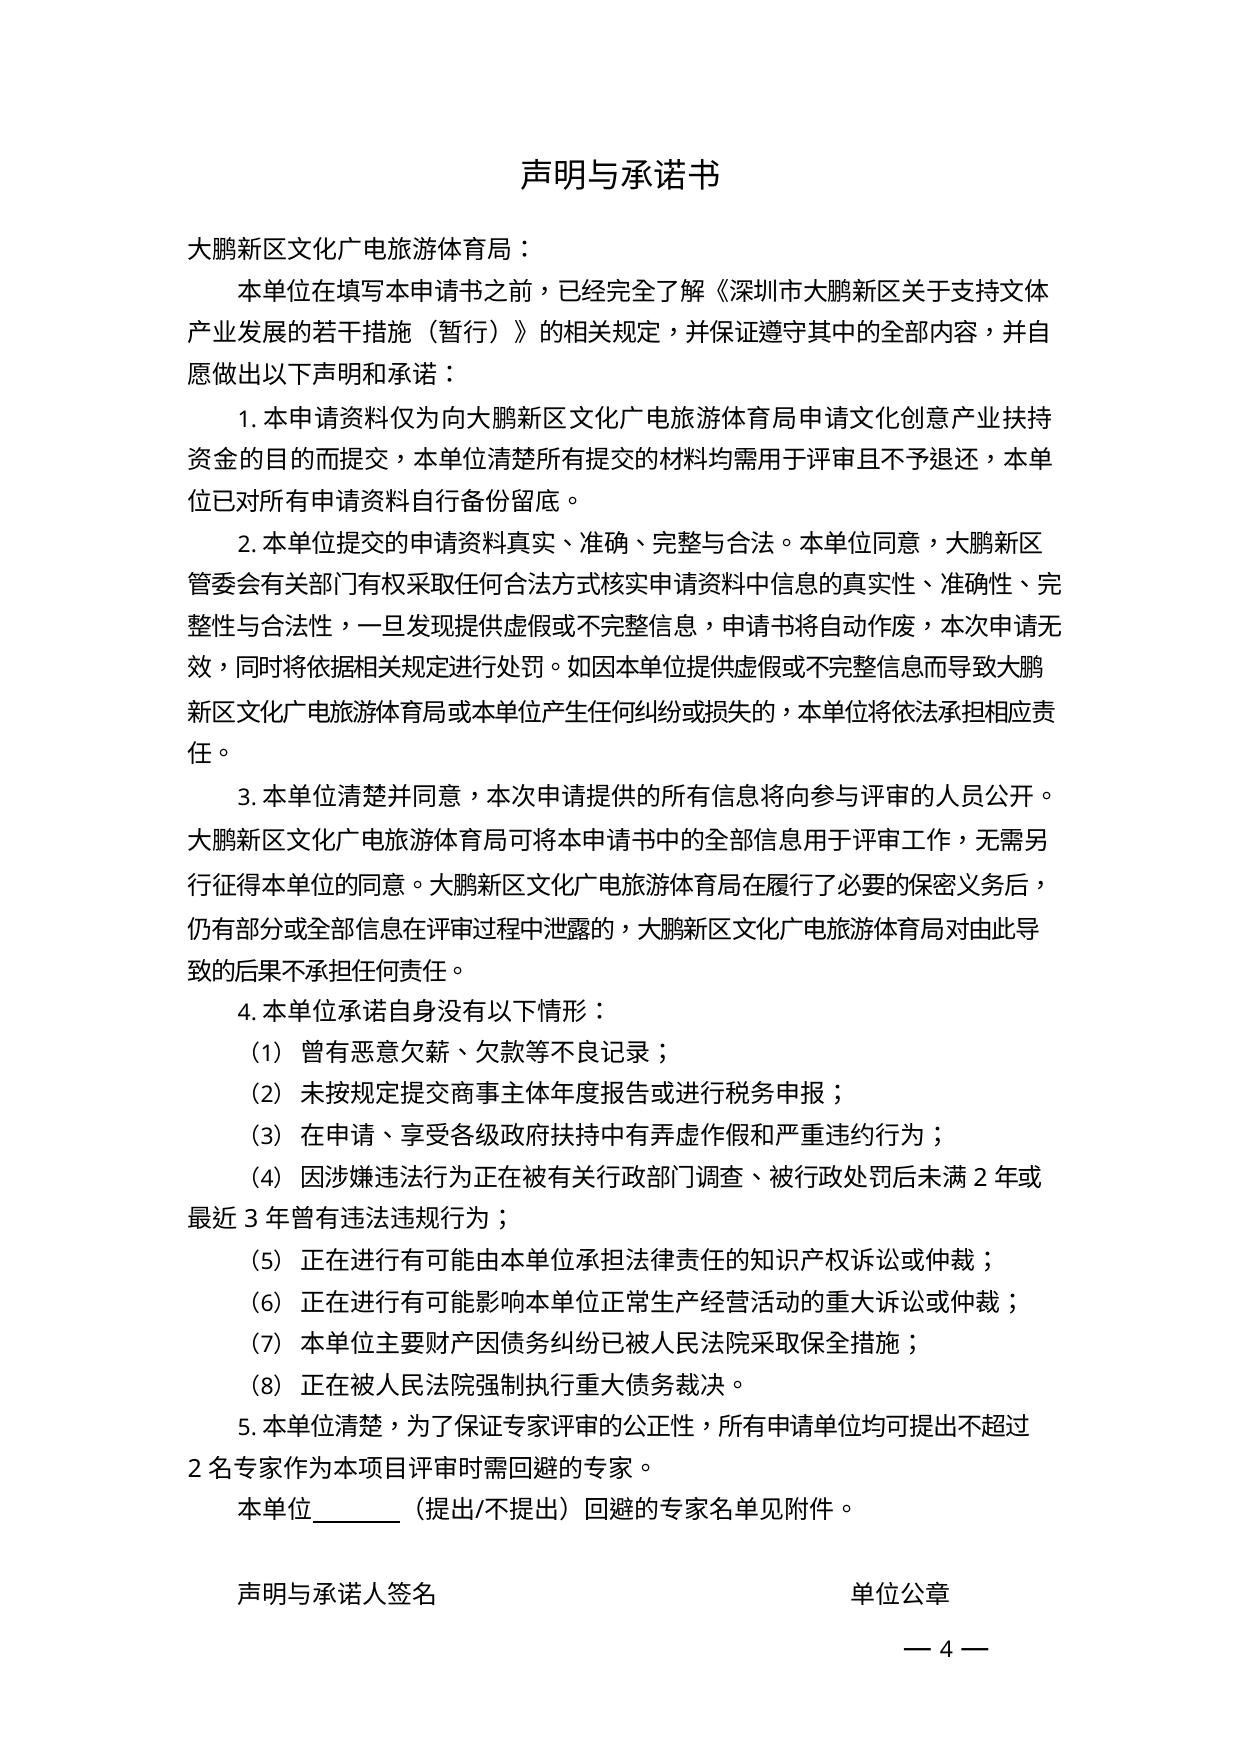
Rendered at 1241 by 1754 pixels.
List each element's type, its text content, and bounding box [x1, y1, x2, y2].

text 本单位 （提出/不提出）回避的专家名单见附件。 [237, 1492, 1165, 1526]
list 在申请、享受各级政府扶持中有弄虚作假和严重违约行为； [237, 1118, 1165, 1152]
list 正在进行有可能影响本单位正常生产经营活动的重大诉讼或仲裁； [237, 1284, 1165, 1318]
text 声明与承诺人签名 单位公章 [237, 1576, 1165, 1610]
list 本单位主要财产因债务纠纷已被人民法院采取保全措施； [237, 1326, 1165, 1360]
list 正在被人民法院强制执行重大债务裁决。 [237, 1367, 1165, 1401]
text 2 名专家作为本项目评审时需回避的专家。 [187, 1451, 1165, 1484]
list 未按规定提交商事主体年度报告或进行税务申报； [237, 1076, 1165, 1110]
list 正在进行有可能由本单位承担法律责任的知识产权诉讼或仲裁； [237, 1242, 1165, 1276]
list 本申请资料仅为向大鹏新区文化广电旅游体育局申请文化创意产业扶持资金的目的而提交，本单位清楚所有提交的材料均需用于评审且不予退还，本单位已对所有申请资料自行备份留底。 [187, 398, 1053, 518]
list 本单位清楚，为了保证专家评审的公正性，所有申请单位均可提出不超过 [237, 1409, 1165, 1443]
text 声明与承诺书 [181, 152, 1059, 197]
list 因涉嫌违法行为正在被有关行政部门调查、被行政处罚后未满 2 年或 [237, 1159, 1165, 1193]
list 本单位提交的申请资料真实、准确、完整与合法。本单位同意，大鹏新区管委会有关部门有权采取任何合法方式核实申请资料中信息的真实性、准确性、完整性与合法性，一旦发现提供虚假或不完整信息，申请书将自动作废，本次申请无效，同时将依据相关规定进行处罚。如因本单位提供虚假或不完整信息而导致大鹏新区文化广电旅游体育局或本单位产生任何纠纷或损失的，本单位将依法承担相应责任。 [187, 526, 1063, 770]
list 本单位清楚并同意，本次申请提供的所有信息将向参与评审的人员公开。大鹏新区文化广电旅游体育局可将本申请书中的全部信息用于评审工作，无需另行征得本单位的同意。大鹏新区文化广电旅游体育局在履行了必要的保密义务后，仍有部分或全部信息在评审过程中泄露的，大鹏新区文化广电旅游体育局对由此导致的后果不承担任何责任。 [187, 778, 1063, 988]
text 大鹏新区文化广电旅游体育局： [187, 229, 1165, 266]
text 最近 3 年曾有违法违规行为； [187, 1201, 1165, 1235]
list 本单位承诺自身没有以下情形： [237, 996, 1165, 1027]
list 曾有恶意欠薪、欠款等不良记录； [237, 1034, 1165, 1068]
text 本单位在填写本申请书之前，已经完全了解《深圳市大鹏新区关于支持文体产业发展的若干措施（暂行）》的相关规定，并保证遵守其中的全部内容，并自愿做出以下声明和承诺： [187, 273, 1053, 391]
